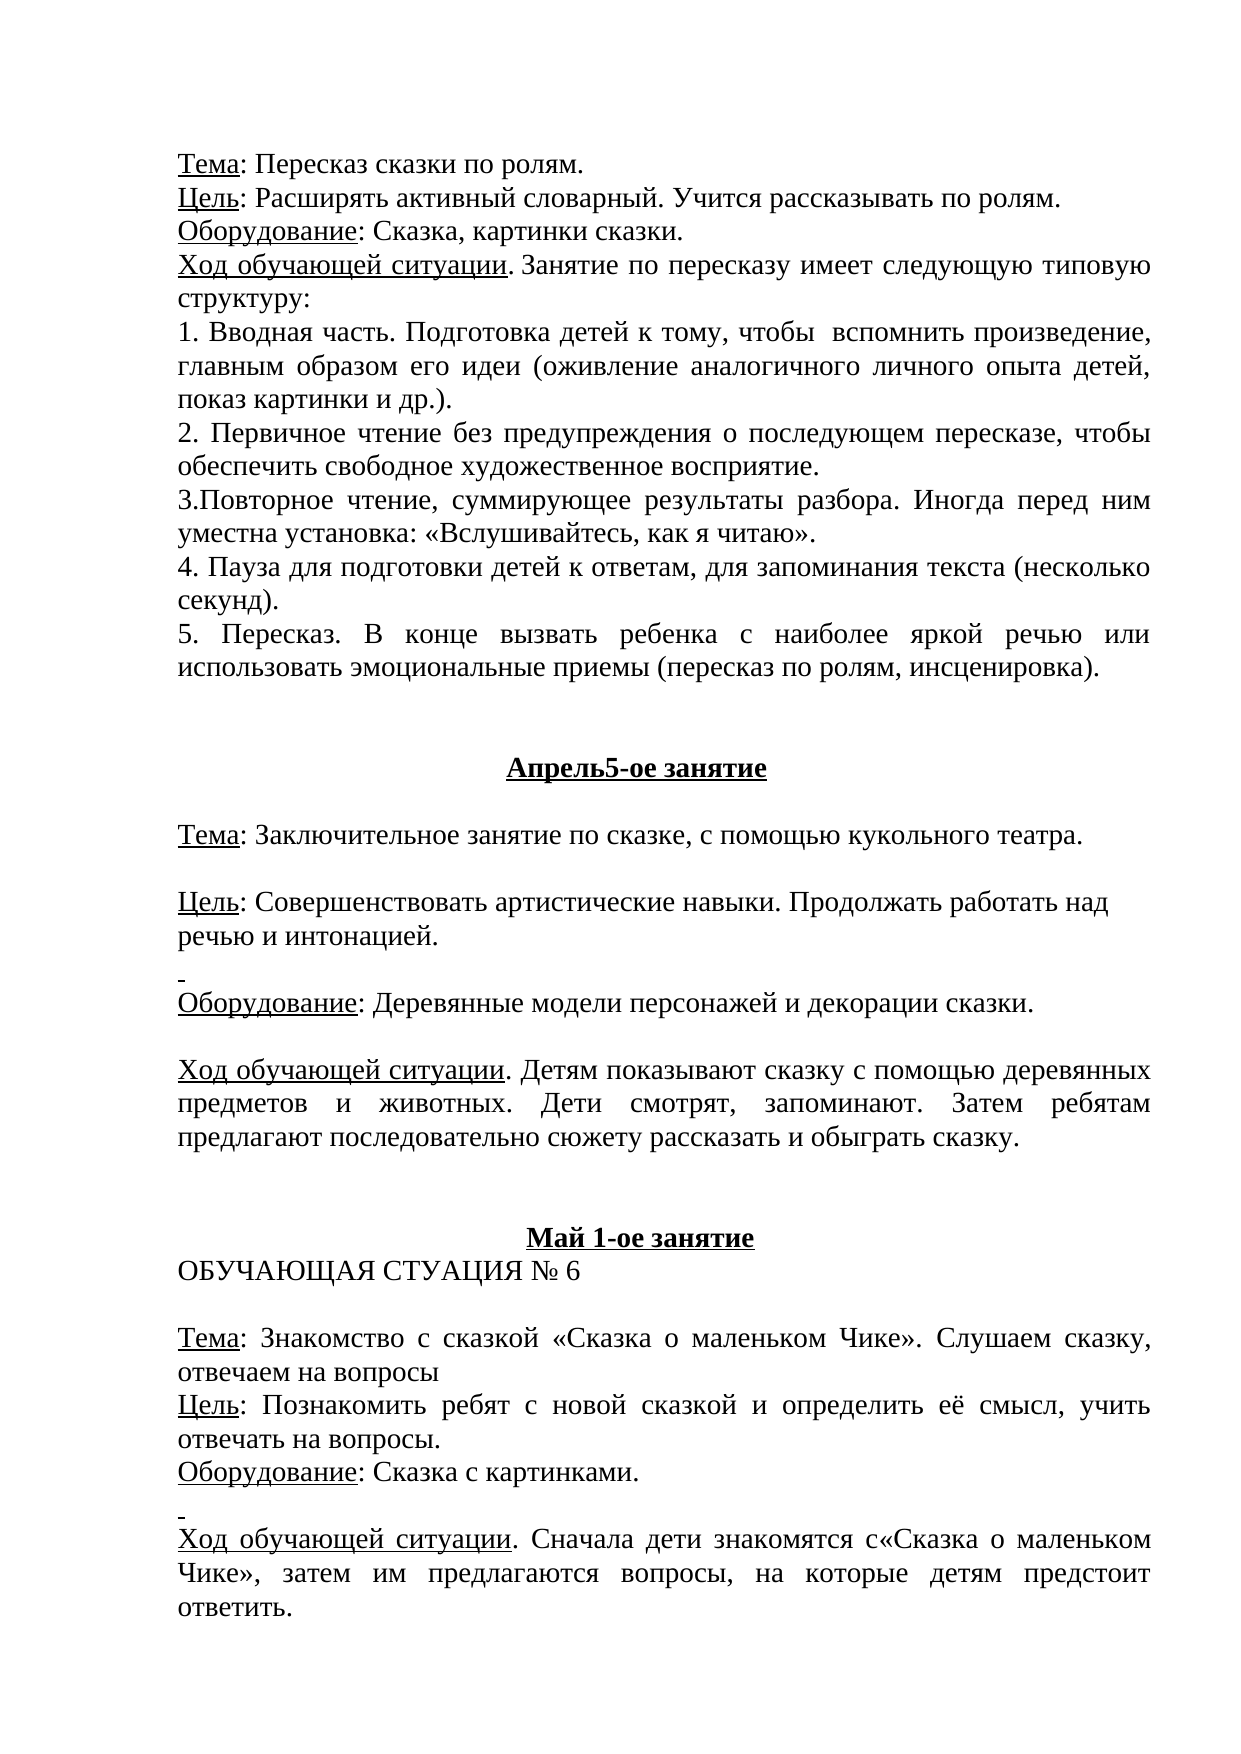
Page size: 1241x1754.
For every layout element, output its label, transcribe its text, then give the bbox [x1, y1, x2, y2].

text Оборудование: Сказка, картинки сказки. [177, 213, 1152, 247]
text 2. Первичное чтение без предупреждения о последующем пересказе, чтобы обеспечить свободное художественное восприятие. [177, 415, 1152, 482]
text 5. Пересказ. В конце вызвать ребенка с наиболее яркой речью или использовать эмоциональные приемы (пересказ по ролям, инсценировка). [177, 616, 1152, 683]
text Цель: Расширять активный словарный. Учится рассказывать по ролям. [177, 180, 1152, 213]
text Оборудование: Деревянные модели персонажей и декорации сказки. [177, 985, 1152, 1018]
text ОБУЧАЮЩАЯ СТУАЦИЯ № 6 [177, 1253, 1152, 1287]
text речью и интонацией. [177, 918, 1152, 951]
text Тема: Заключительное занятие по сказке, с помощью кукольного театра. [177, 817, 1152, 851]
text Ход обучающей ситуации. Сначала дети знакомятся с«Сказка о маленьком Чике», затем им предлагаются вопросы, на которые детям предстоит ответить. [177, 1522, 1152, 1622]
text 3.Повторное чтение, суммирующее результаты разбора. Иногда перед ним уместна установка: «Вслушивайтесь, как я читаю». [177, 482, 1152, 549]
text Тема: Знакомство с сказкой «Сказка о маленьком Чике». Слушаем сказку, отвечаем на вопросы [177, 1320, 1152, 1387]
text Цель: Совершенствовать артистические навыки. Продолжать работать над [177, 884, 1152, 918]
text 4. Пауза для подготовки детей к ответам, для запоминания текста (несколько секунд). [177, 549, 1152, 616]
text Цель: Познакомить ребят с новой сказкой и определить её смысл, учить отвечать на вопросы. [177, 1387, 1152, 1454]
text Апрель5-ое занятие [177, 750, 1152, 784]
text Оборудование: Сказка с картинками. [177, 1454, 1152, 1488]
text Ход обучающей ситуации. Занятие по пересказу имеет следующую типовую структуру: [177, 247, 1152, 314]
text 1. Вводная часть. Подготовка детей к тому, чтобы вспомнить произведение, главным образом его идеи (оживление аналогичного личного опыта детей, показ картинки и др.). [177, 314, 1152, 415]
text Тема: Пересказ сказки по ролям. [177, 146, 1152, 180]
text Май 1-ое занятие [177, 1220, 1152, 1253]
text Ход обучающей ситуации. Детям показывают сказку с помощью деревянных предметов и животных. Дети смотрят, запоминают. Затем ребятам предлагают последовательно сюжету рассказать и обыграть сказку. [177, 1052, 1152, 1153]
